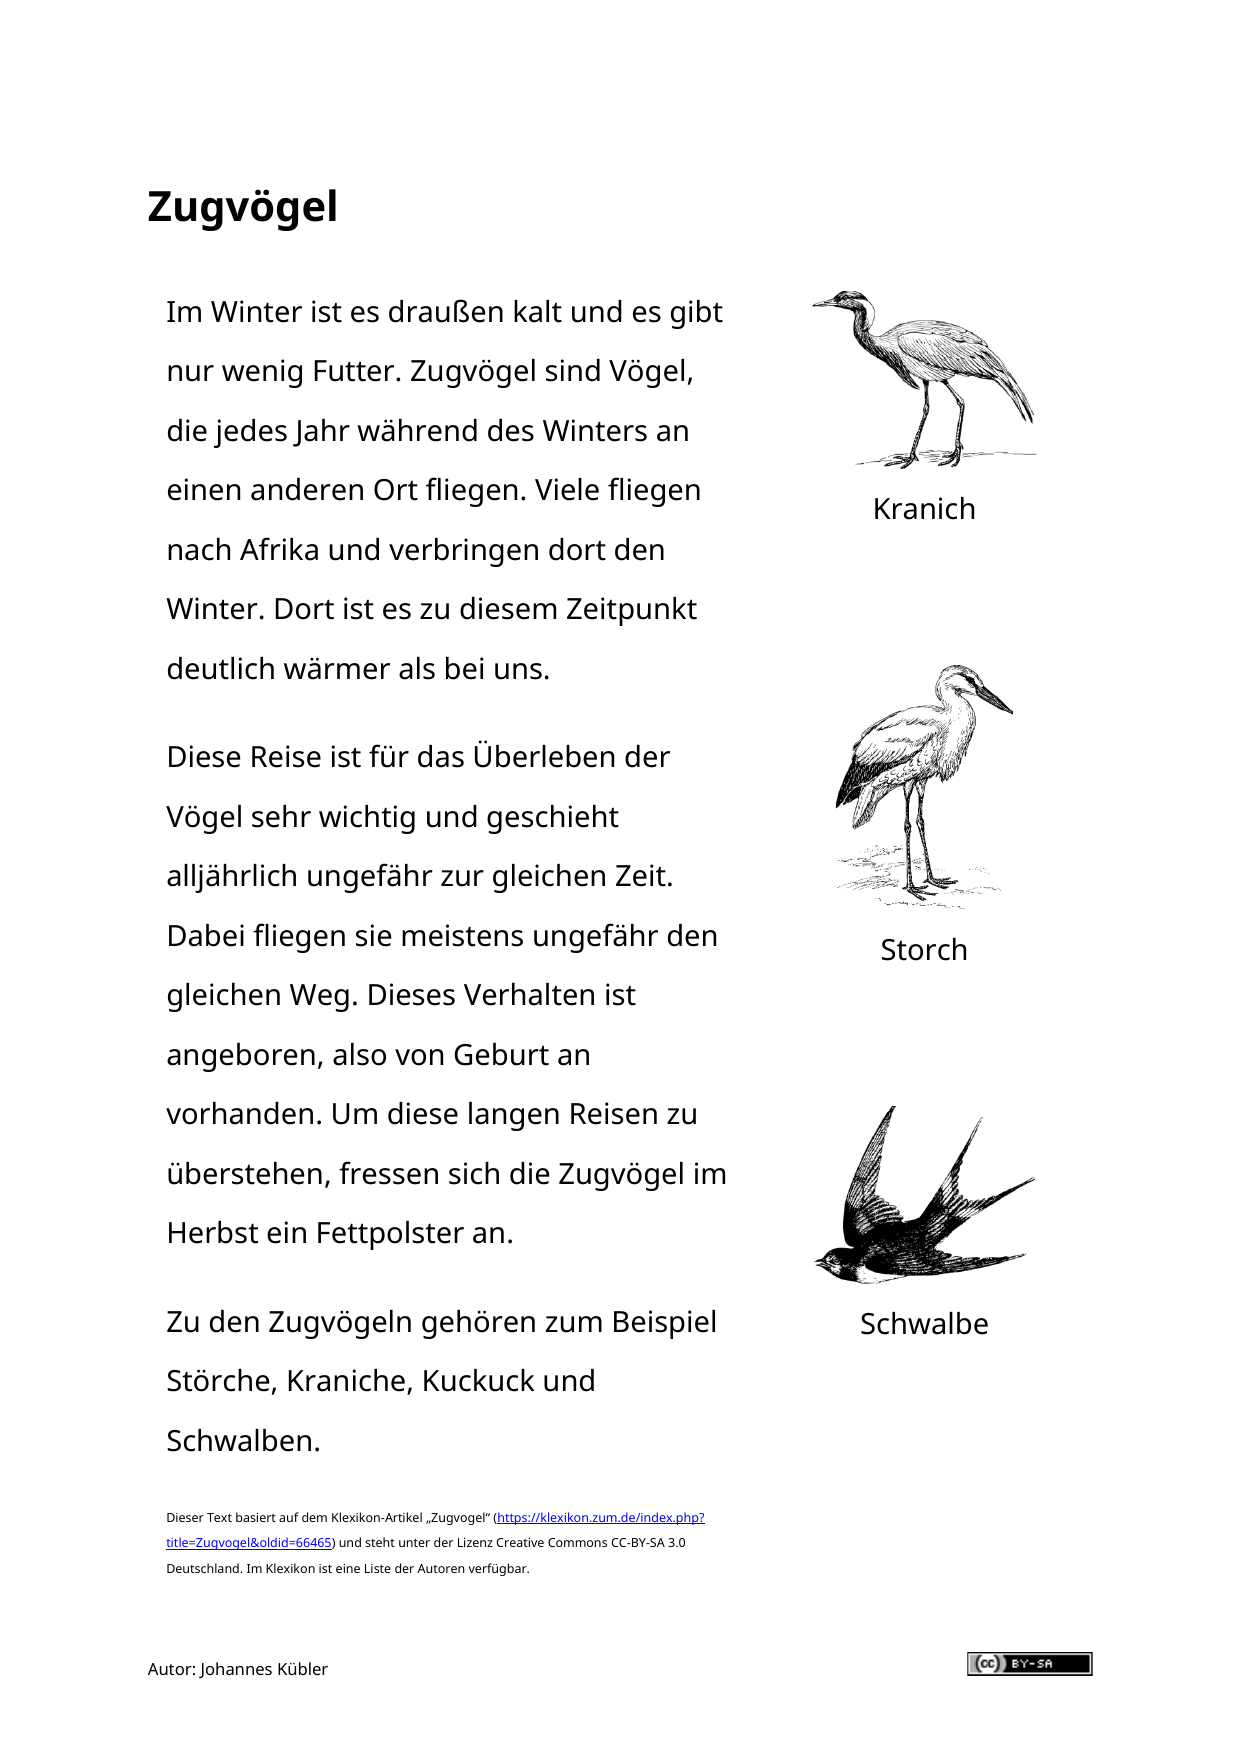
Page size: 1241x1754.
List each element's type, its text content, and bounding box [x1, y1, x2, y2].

picture [835, 665, 1013, 909]
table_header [753, 291, 1096, 1620]
picture [812, 291, 1037, 469]
picture [814, 1106, 1035, 1284]
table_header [136, 291, 753, 1620]
text Zugvögel [148, 177, 1093, 233]
picture [967, 1652, 1093, 1676]
